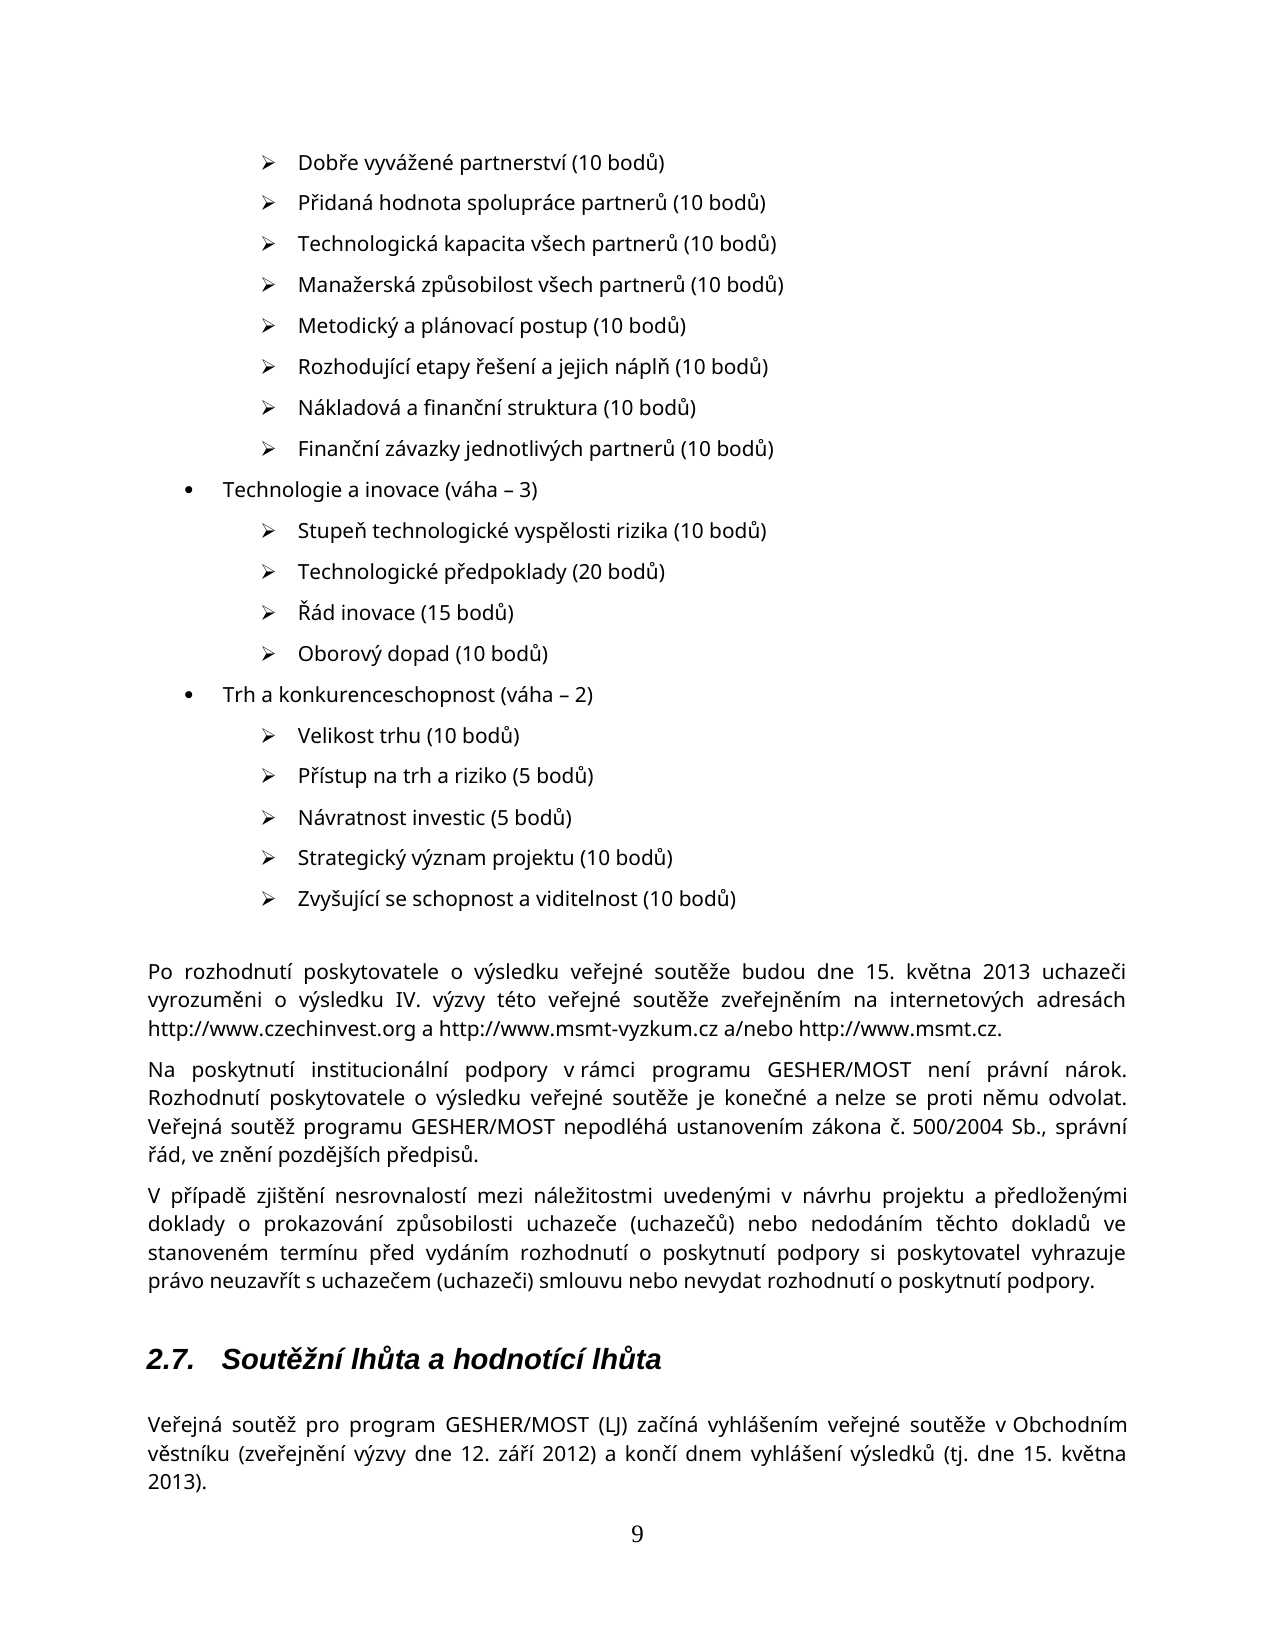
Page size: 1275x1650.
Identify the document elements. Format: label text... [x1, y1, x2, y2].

list Dobře vyvážené partnerství (10 bodů) [260, 148, 1127, 176]
list Návratnost investic (5 bodů) [260, 803, 1127, 831]
list Technologické předpoklady (20 bodů) [260, 557, 1127, 585]
list Technologická kapacita všech partnerů (10 bodů) [260, 229, 1127, 258]
list Metodický a plánovací postup (10 bodů) [260, 311, 1127, 340]
list Oborový dopad (10 bodů) [260, 639, 1127, 667]
text Po rozhodnutí poskytovatele o výsledku veřejné soutěže budou dne 15. května 2013 uchazeči vyrozuměni o výsledku IV. výzvy této veřejné soutěže zveřejněním na internetových adresách http://www.czechinvest.org a http://www.msmt-vyzkum.cz a/nebo http://www.msmt.cz. [148, 957, 1127, 1042]
list Přístup na trh a riziko (5 bodů) [260, 762, 1127, 790]
list Strategický význam projektu (10 bodů) [260, 843, 1127, 872]
list Trh a konkurenceschopnost (váha – 2) [185, 680, 1127, 708]
list Přidaná hodnota spolupráce partnerů (10 bodů) [260, 188, 1127, 217]
list Zvyšující se schopnost a viditelnost (10 bodů) [260, 884, 1127, 913]
list Technologie a inovace (váha – 3) [185, 475, 1127, 503]
list Manažerská způsobilost všech partnerů (10 bodů) [260, 270, 1127, 299]
list Řád inovace (15 bodů) [260, 598, 1127, 626]
list Finanční závazky jednotlivých partnerů (10 bodů) [260, 434, 1127, 463]
list Velikost trhu (10 bodů) [260, 721, 1127, 749]
text Veřejná soutěž pro program GESHER/MOST (LJ) začíná vyhlášením veřejné soutěže v Obchodním věstníku (zveřejnění výzvy dne 12. září 2012) a končí dnem vyhlášení výsledků (tj. dne 15. května 2013). [148, 1411, 1127, 1496]
list Nákladová a finanční struktura (10 bodů) [260, 393, 1127, 422]
list Stupeň technologické vyspělosti rizika (10 bodů) [260, 516, 1127, 544]
text V případě zjištění nesrovnalostí mezi náležitostmi uvedenými v návrhu projektu a předloženými doklady o prokazování způsobilosti uchazeče (uchazečů) nebo nedodáním těchto dokladů ve stanoveném termínu před vydáním rozhodnutí o poskytnutí podpory si poskytovatel vyhrazuje právo neuzavřít s uchazečem (uchazeči) smlouvu nebo nevydat rozhodnutí o poskytnutí podpory. [148, 1181, 1127, 1295]
subtitle Soutěžní lhůta a hodnotící lhůta [146, 1342, 1127, 1376]
list Rozhodující etapy řešení a jejich náplň (10 bodů) [260, 352, 1127, 381]
text Na poskytnutí institucionální podpory v rámci programu GESHER/MOST není právní nárok. Rozhodnutí poskytovatele o výsledku veřejné soutěže je konečné a nelze se proti němu odvolat. Veřejná soutěž programu GESHER/MOST nepodléhá ustanovením zákona č. 500/2004 Sb., správní řád, ve znění pozdějších předpisů. [148, 1055, 1127, 1169]
